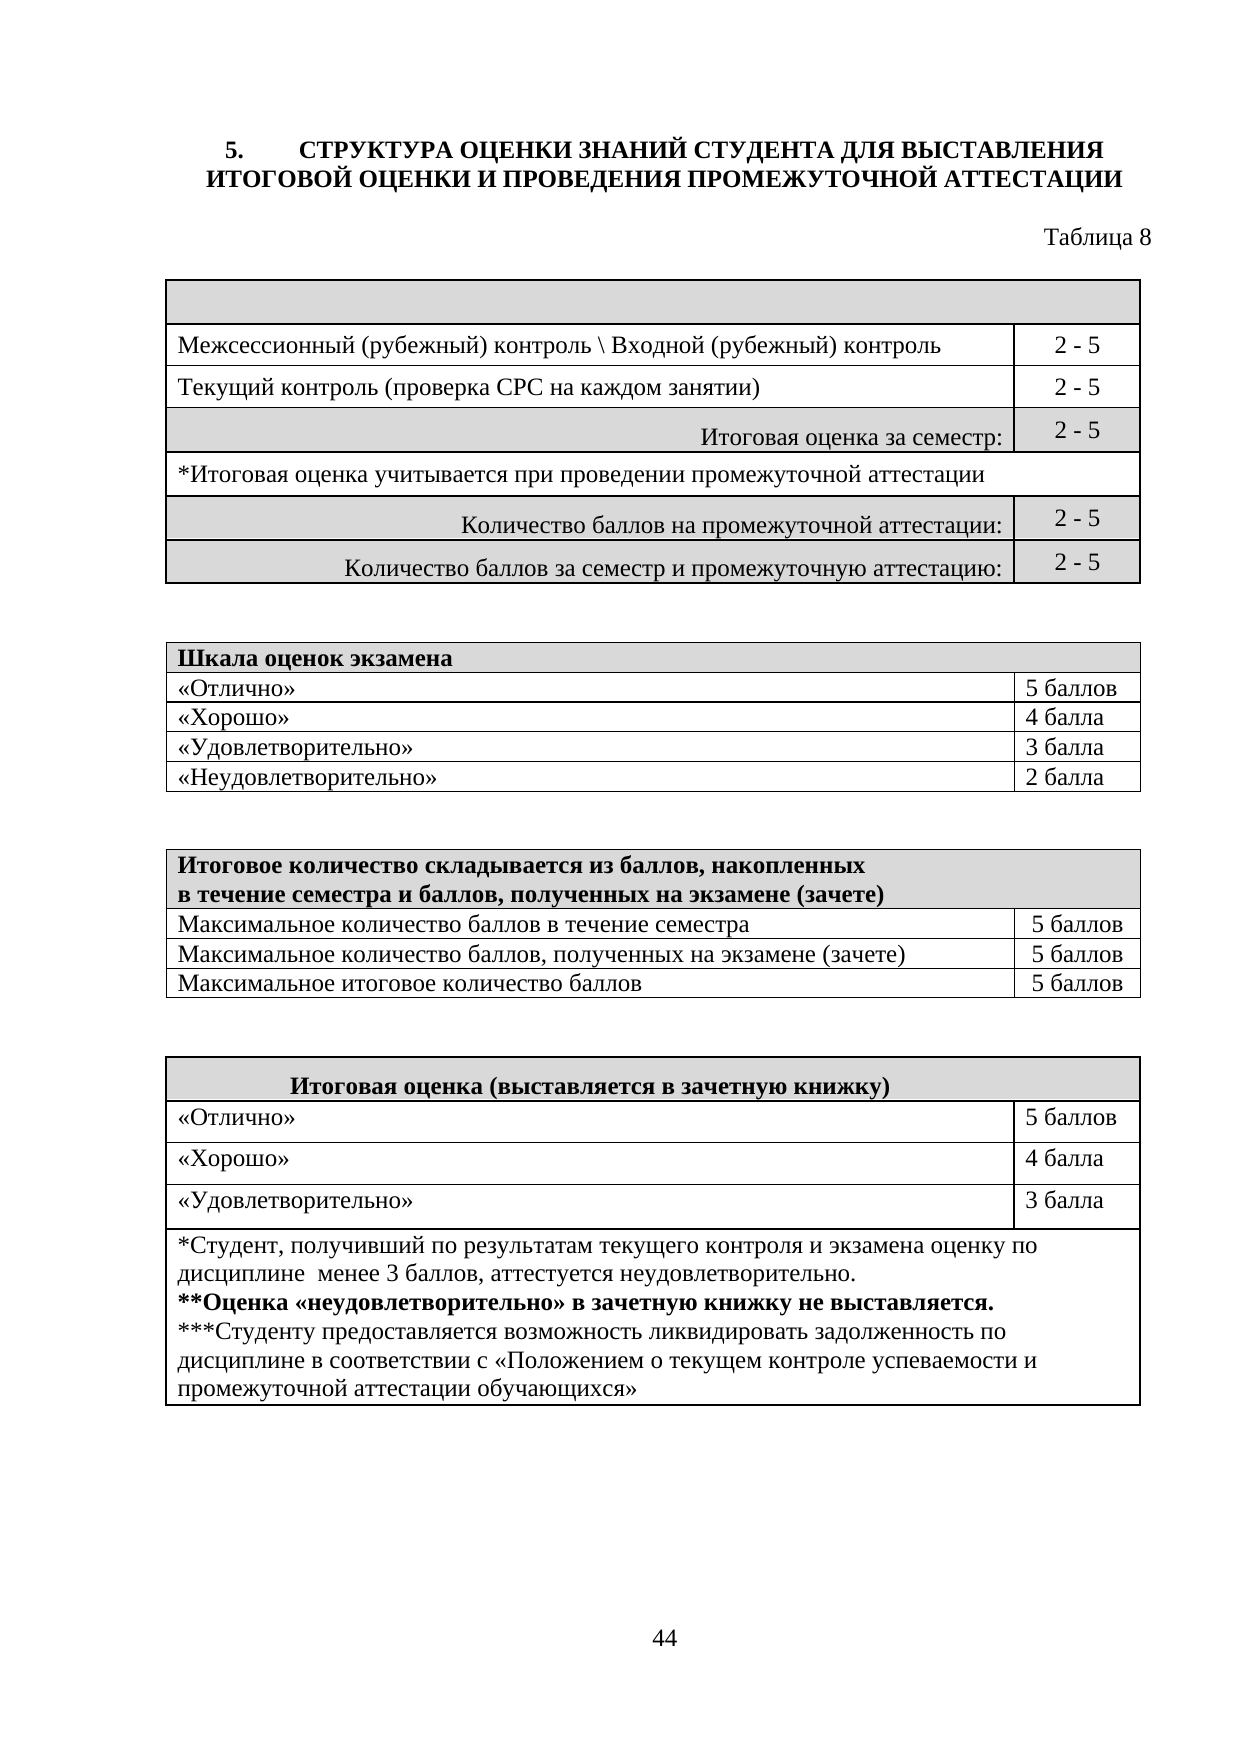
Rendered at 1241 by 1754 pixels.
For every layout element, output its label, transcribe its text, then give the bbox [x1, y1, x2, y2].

table_cell 2 - 5 [1015, 366, 1139, 407]
table_header Шкала оценок экзамена [167, 643, 1140, 672]
table_cell 5 баллов [1015, 673, 1140, 701]
table_cell *Итоговая оценка учитывается при проведении промежуточной аттестации [167, 453, 1139, 495]
table_cell 3 балла [1015, 1185, 1139, 1228]
table_header [1014, 1058, 1067, 1099]
table_cell 3 балла [1015, 732, 1140, 761]
table_cell 2 - 5 [1015, 497, 1139, 538]
table_header [1067, 1058, 1139, 1099]
table_cell 4 балла [1015, 703, 1140, 731]
table_cell 5 баллов [1015, 939, 1140, 967]
table_cell Количество баллов на промежуточной аттестации: [167, 497, 1013, 538]
table_header Итоговое количество складывается из баллов, накопленных в течение семестра и баллов, полученных на экзамене (зачете) [167, 850, 1140, 908]
table_cell *Студент, получивший по результатам текущего контроля и экзамена оценку по дисциплине менее 3 баллов, аттестуется неудовлетворительно. [167, 1230, 1139, 1287]
table_cell «Отлично» [167, 1102, 1013, 1142]
table_cell Итоговая оценка за семестр: [167, 408, 1013, 451]
table_cell 2 - 5 [1015, 541, 1139, 582]
table_cell «Удовлетворительно» [167, 1185, 1013, 1228]
table_cell 4 балла [1015, 1143, 1139, 1184]
table_cell 2 балла [1015, 762, 1140, 791]
table_cell «Неудовлетворительно» [167, 762, 1014, 791]
table_cell Количество баллов за семестр и промежуточную аттестацию: [167, 541, 1013, 582]
table_cell Текущий контроль (проверка СРС на каждом занятии) [167, 366, 1013, 407]
table_cell Межсессионный (рубежный) контроль \ Входной (рубежный) контроль [167, 325, 1013, 365]
table_cell «Хорошо» [167, 1143, 1013, 1184]
table_cell «Отлично» [167, 673, 1014, 701]
table_cell 5 баллов [1015, 969, 1140, 997]
table_header Итоговая оценка (выставляется в зачетную книжку) [167, 1058, 1014, 1099]
table_cell 2 - 5 [1015, 325, 1139, 365]
table_cell «Удовлетворительно» [167, 732, 1014, 761]
table_cell 5 баллов [1015, 909, 1140, 938]
table_cell ***Студенту предоставляется возможность ликвидировать задолженность по дисциплине в соответствии с «Положением о текущем контроле успеваемости и промежуточной аттестации обучающихся» [167, 1316, 1139, 1403]
table_cell Максимальное итоговое количество баллов [167, 969, 1014, 997]
table_cell Максимальное количество баллов, полученных на экзамене (зачете) [167, 939, 1014, 967]
table_cell Максимальное количество баллов в течение семестра [167, 909, 1014, 938]
table_cell 2 - 5 [1015, 408, 1139, 451]
subtitle СТРУКТУРА ОЦЕНКИ ЗНАНИЙ СТУДЕНТА ДЛЯ ВЫСТАВЛЕНИЯ ИТОГОВОЙ ОЦЕНКИ И ПРОВЕДЕНИЯ ПРОМЕЖУТОЧНОЙ АТТЕСТАЦИИ [177, 135, 1152, 193]
table_header [167, 281, 1139, 323]
table_cell «Хорошо» [167, 703, 1014, 731]
table_cell 5 баллов [1015, 1102, 1139, 1142]
table_cell **Оценка «неудовлетворительно» в зачетную книжку не выставляется. [167, 1287, 1139, 1316]
list Таблица 8 [177, 222, 1152, 250]
